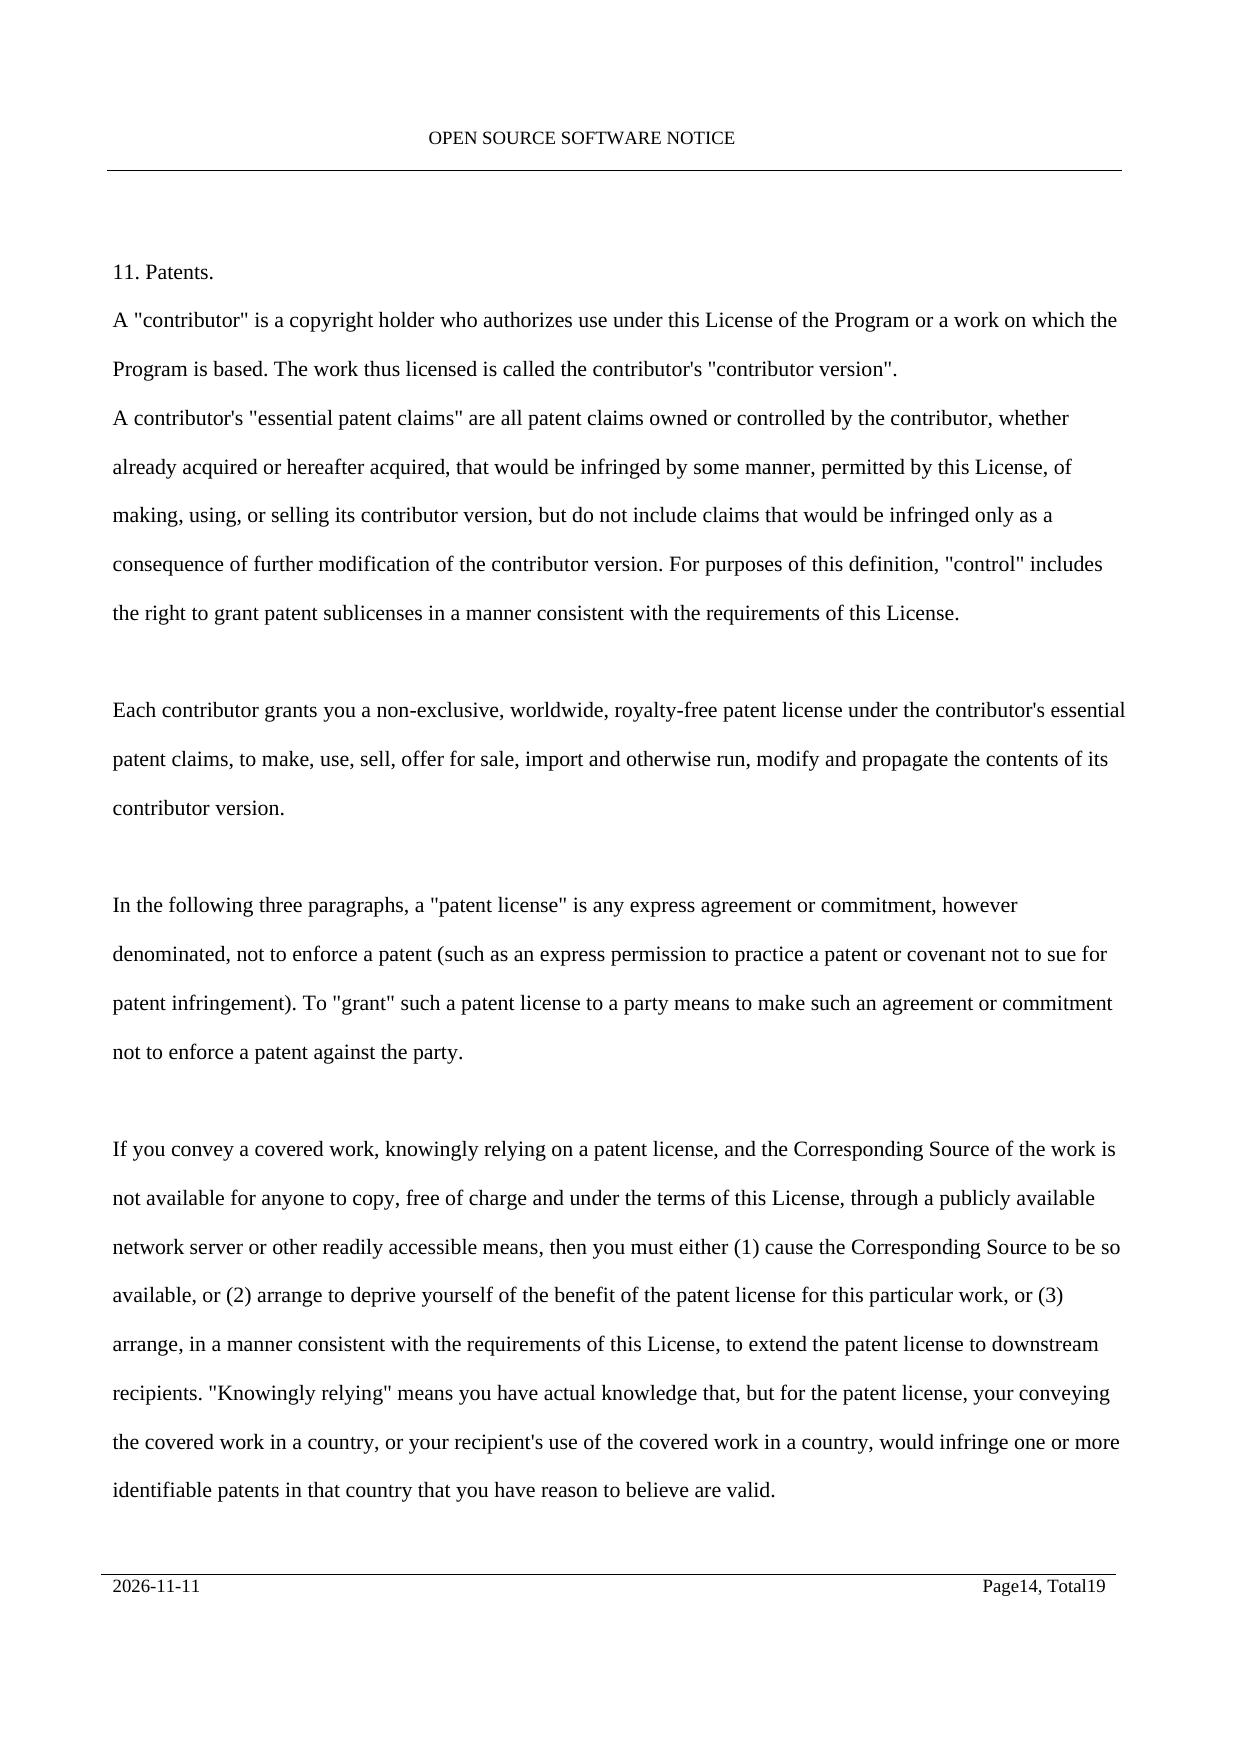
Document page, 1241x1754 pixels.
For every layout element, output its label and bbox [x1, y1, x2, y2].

text [112, 206, 1128, 1506]
